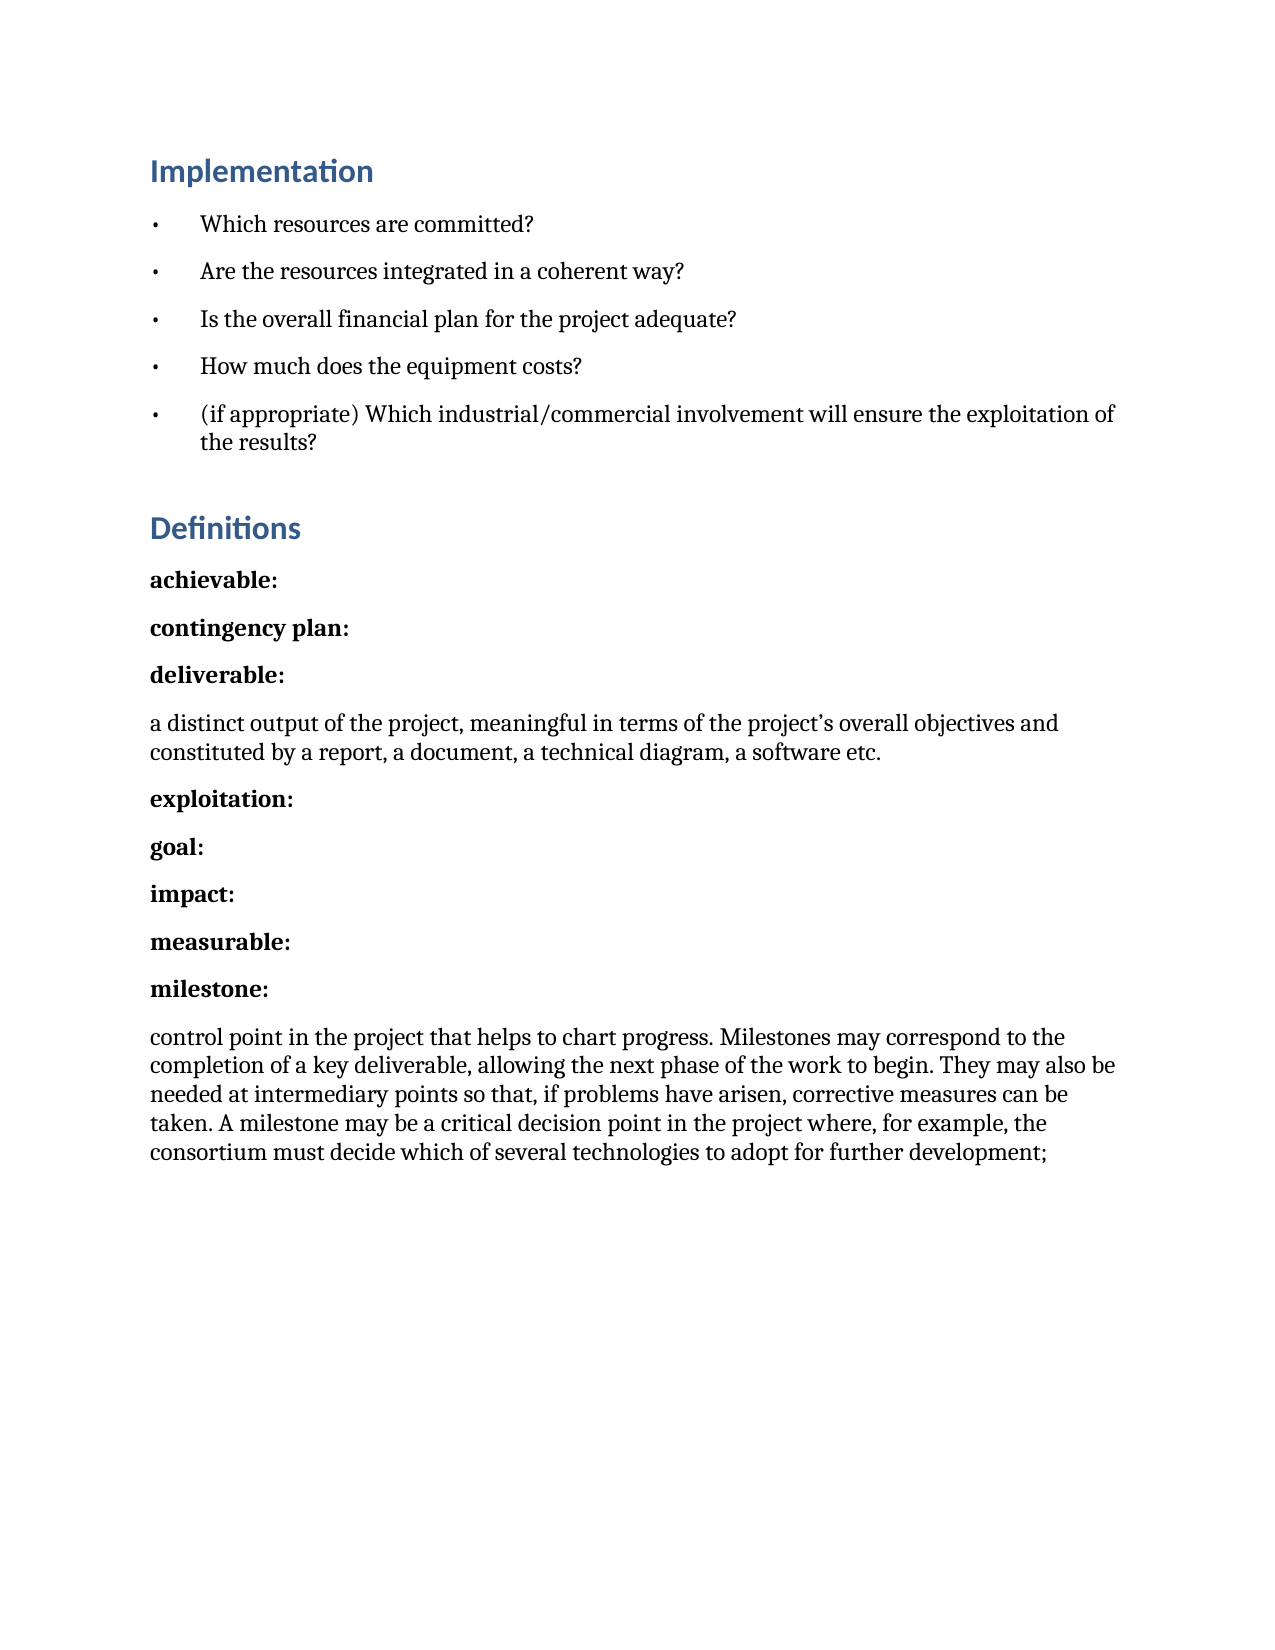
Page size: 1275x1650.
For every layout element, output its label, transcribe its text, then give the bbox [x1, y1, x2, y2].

text achievable: [150, 566, 1125, 595]
text deliverable: [150, 661, 1125, 690]
text measurable: [150, 928, 1125, 956]
text exploitation: [150, 785, 1125, 814]
list Which resources are committed? [150, 209, 1125, 238]
text contingency plan: [150, 614, 1125, 643]
text control point in the project that helps to chart progress. Milestones may correspond to the completion of a key deliverable, allowing the next phase of the work to begin. They may also be needed at intermediary points so that, if problems have arisen, corrective measures can be taken. A milestone may be a critical decision point in the project where, for example, the consortium must decide which of several technologies to adopt for further development; [150, 1023, 1125, 1166]
subtitle Definitions [150, 507, 1125, 548]
subtitle Implementation [150, 150, 1125, 191]
list Are the resources integrated in a coherent way? [150, 257, 1125, 286]
list How much does the equipment costs? [150, 352, 1125, 381]
text impact: [150, 880, 1125, 909]
list Is the overall financial plan for the project adequate? [150, 304, 1125, 333]
text a distinct output of the project, meaningful in terms of the project’s overall objectives and constituted by a report, a document, a technical diagram, a software etc. [150, 709, 1125, 766]
list (if appropriate) Which industrial/commercial involvement will ensure the exploitation of the results? [150, 399, 1125, 457]
text milestone: [150, 975, 1125, 1004]
text goal: [150, 833, 1125, 861]
